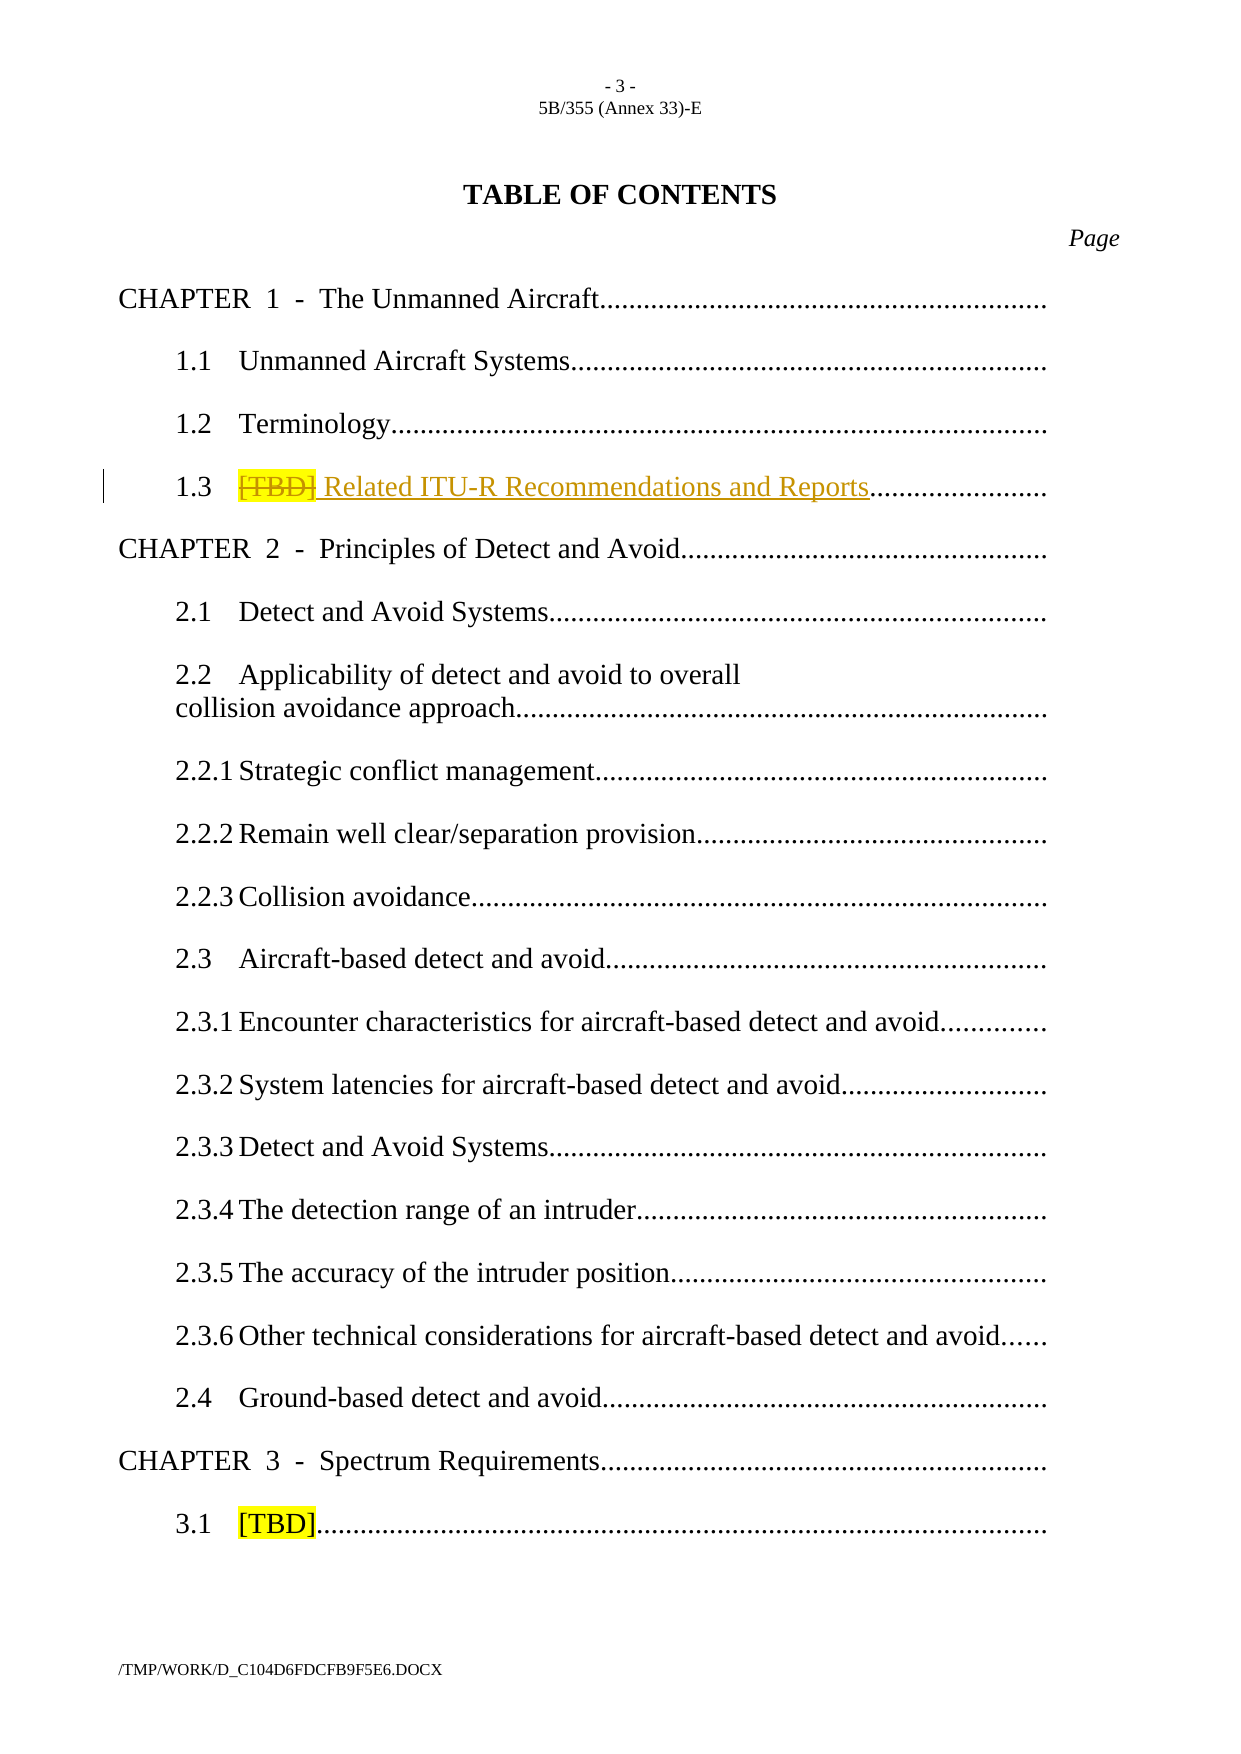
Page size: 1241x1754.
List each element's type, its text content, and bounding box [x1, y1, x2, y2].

subtitle 1.3 [316, 469, 1122, 502]
subtitle 2.3.5 The accuracy of the intruder position [118, 1255, 1122, 1288]
text 2.3.1 Encounter characteristics for aircraft-based detect and avoid [118, 1004, 1122, 1038]
text Page [118, 223, 1122, 252]
subtitle CHAPTER 3 - Spectrum Requirements [118, 1443, 1122, 1477]
subtitle TABLE OF CONTENTS [118, 177, 1122, 210]
text 2.3.4 The detection range of an intruder [118, 1192, 1122, 1226]
subtitle 2.3 Aircraft-based detect and avoid [118, 941, 1122, 975]
text 2.3.3 Detect and Avoid Systems [118, 1129, 1122, 1163]
subtitle 3.1 [TBD] [118, 1506, 238, 1539]
subtitle 2.2.1 Strategic conflict management [118, 753, 1122, 787]
subtitle 2.2.3 Collision avoidance [118, 879, 1122, 912]
subtitle CHAPTER 1 - The Unmanned Aircraft [118, 281, 1122, 314]
subtitle 2.4 Ground-based detect and avoid [118, 1380, 1122, 1414]
subtitle 2.2 Applicability of detect and avoid to overall collision avoidance approach [118, 657, 1122, 724]
text 2.3.2 System latencies for aircraft-based detect and avoid [118, 1067, 1122, 1100]
subtitle 3.1 [TBD] [316, 1506, 1122, 1539]
subtitle 2.1 Detect and Avoid Systems [118, 594, 1122, 628]
subtitle 1.2 Terminology [118, 406, 1122, 440]
subtitle 2.2.2 Remain well clear/separation provision [118, 816, 1122, 849]
subtitle 2.3.6 Other technical considerations for aircraft-based detect and avoid [118, 1318, 1122, 1351]
subtitle 1.1 Unmanned Aircraft Systems [118, 343, 1122, 377]
subtitle 1.3 [118, 469, 238, 502]
subtitle CHAPTER 2 - Principles of Detect and Avoid [118, 532, 1122, 565]
